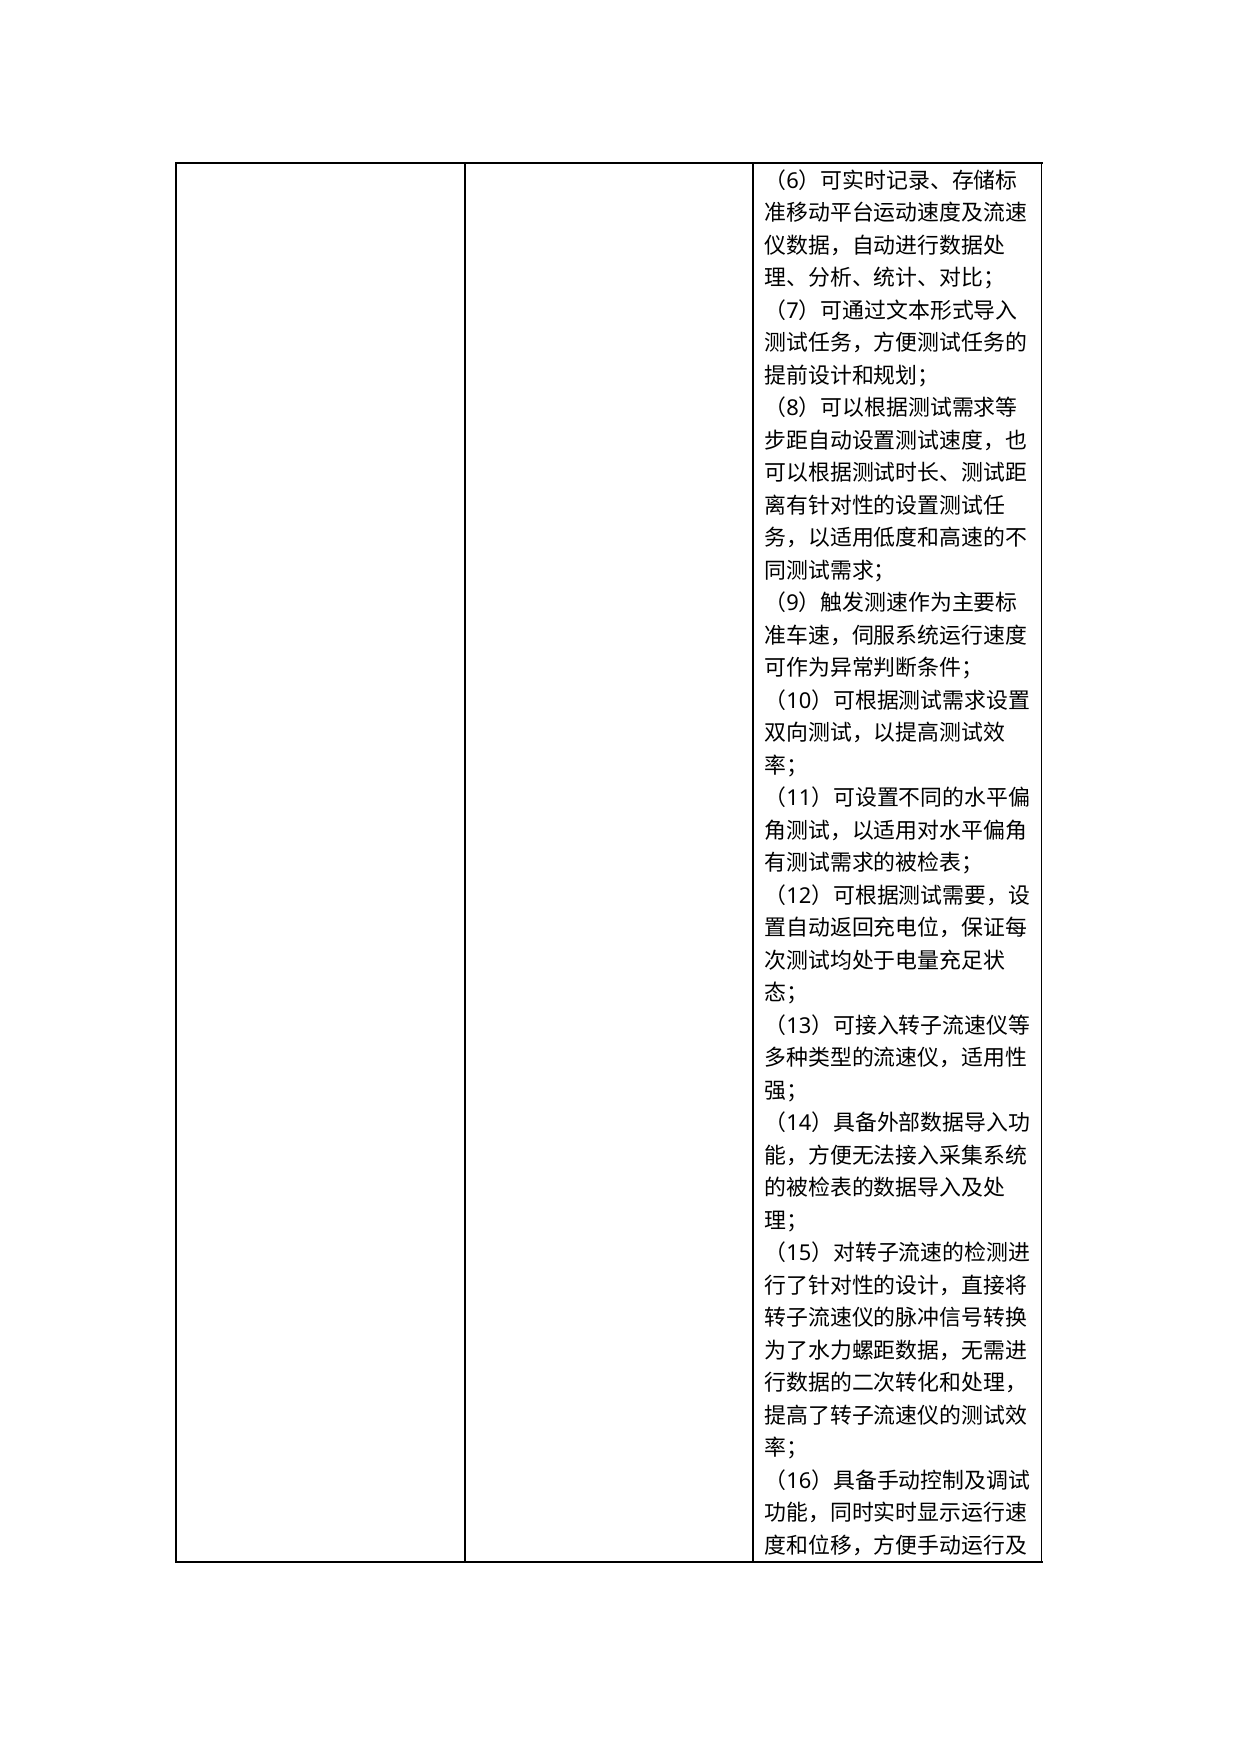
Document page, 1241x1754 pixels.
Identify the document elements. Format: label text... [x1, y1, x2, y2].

table_cell [466, 164, 752, 1561]
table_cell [754, 164, 1041, 1561]
table_cell 1 [177, 164, 464, 1561]
